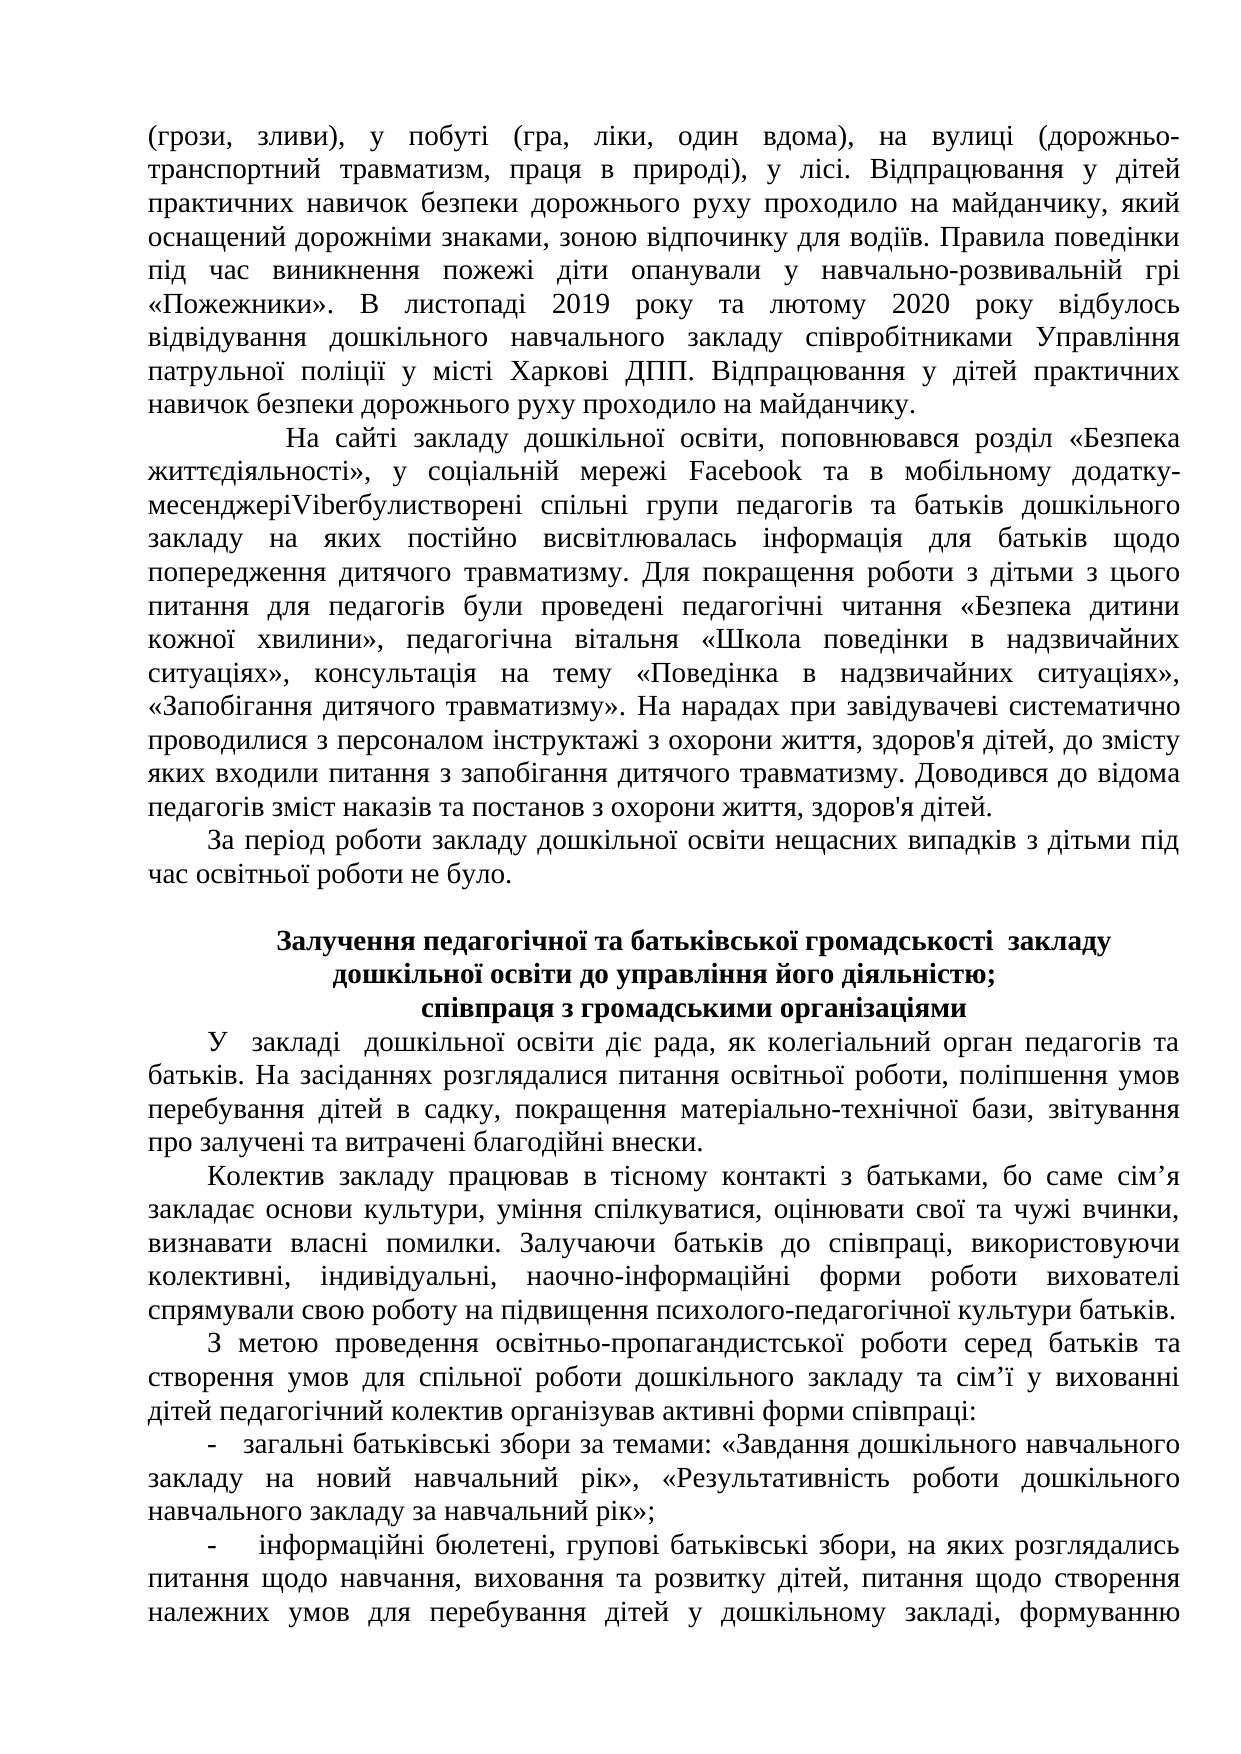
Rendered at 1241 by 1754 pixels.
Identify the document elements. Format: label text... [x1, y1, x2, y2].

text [148, 1527, 1181, 1627]
text У закладі дошкільної освіти діє рада, як колегіальний орган педагогів та батьків. На засіданнях розглядалися питання освітньої роботи, поліпшення умов перебування дітей в садку, покращення матеріально-технічної бази, звітування про залучені та витрачені благодійні внески. [148, 1024, 1181, 1158]
text співпраця з громадськими організаціями [148, 990, 1181, 1024]
text Залучення педагогічної та батьківської громадськості закладу дошкільної освіти до управління його діяльністю; [148, 923, 1181, 990]
text Колектив закладу працював в тісному контакті з батьками, бо саме сім’я закладає основи культури, уміння спілкуватися, оцінювати свої та чужі вчинки, визнавати власні помилки. Залучаючи батьків до співпраці, використовуючи колективні, індивідуальні, наочно-інформаційні форми роботи вихователі спрямували свою роботу на підвищення психолого-педагогічної культури батьків. [148, 1158, 1181, 1326]
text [148, 118, 1181, 420]
text З метою проведення освітньо-пропагандистської роботи серед батьків та створення умов для спільної роботи дошкільного закладу та сім’ї у вихованні дітей педагогічний колектив організував активні форми співпраці: [148, 1326, 1181, 1426]
text - загальні батьківські збори за темами: «Завдання дошкільного навчального закладу на новий навчальний рік», «Результативність роботи дошкільного навчального закладу за навчальний рік»; [148, 1426, 1181, 1527]
text На сайті закладу дошкільної освіти, поповнювався розділ «Безпека життєдіяльності», у соціальній мережі Facebook та в мобільному додатку-месенджеріViberбулистворені спільні групи педагогів та батьків дошкільного закладу на яких постійно висвітлювалась інформація для батьків щодо попередження дитячого травматизму. Для покращення роботи з дітьми з цього питання для педагогів були проведені педагогічні читання «Безпека дитини кожної хвилини», педагогічна вітальня «Школа поведінки в надзвичайних ситуаціях», консультація на тему «Поведінка в надзвичайних ситуаціях», «Запобігання дитячого травматизму». На нарадах при завідувачеві систематично проводилися з персоналом інструктажі з охорони життя, здоров'я дітей, до змісту яких входили питання з запобігання дитячого травматизму. Доводився до відома педагогів зміст наказів та постанов з охорони життя, здоров'я дітей. [148, 420, 1181, 822]
text За період роботи закладу дошкільної освіти нещасних випадків з дітьми під час освітньої роботи не було. [148, 822, 1181, 889]
